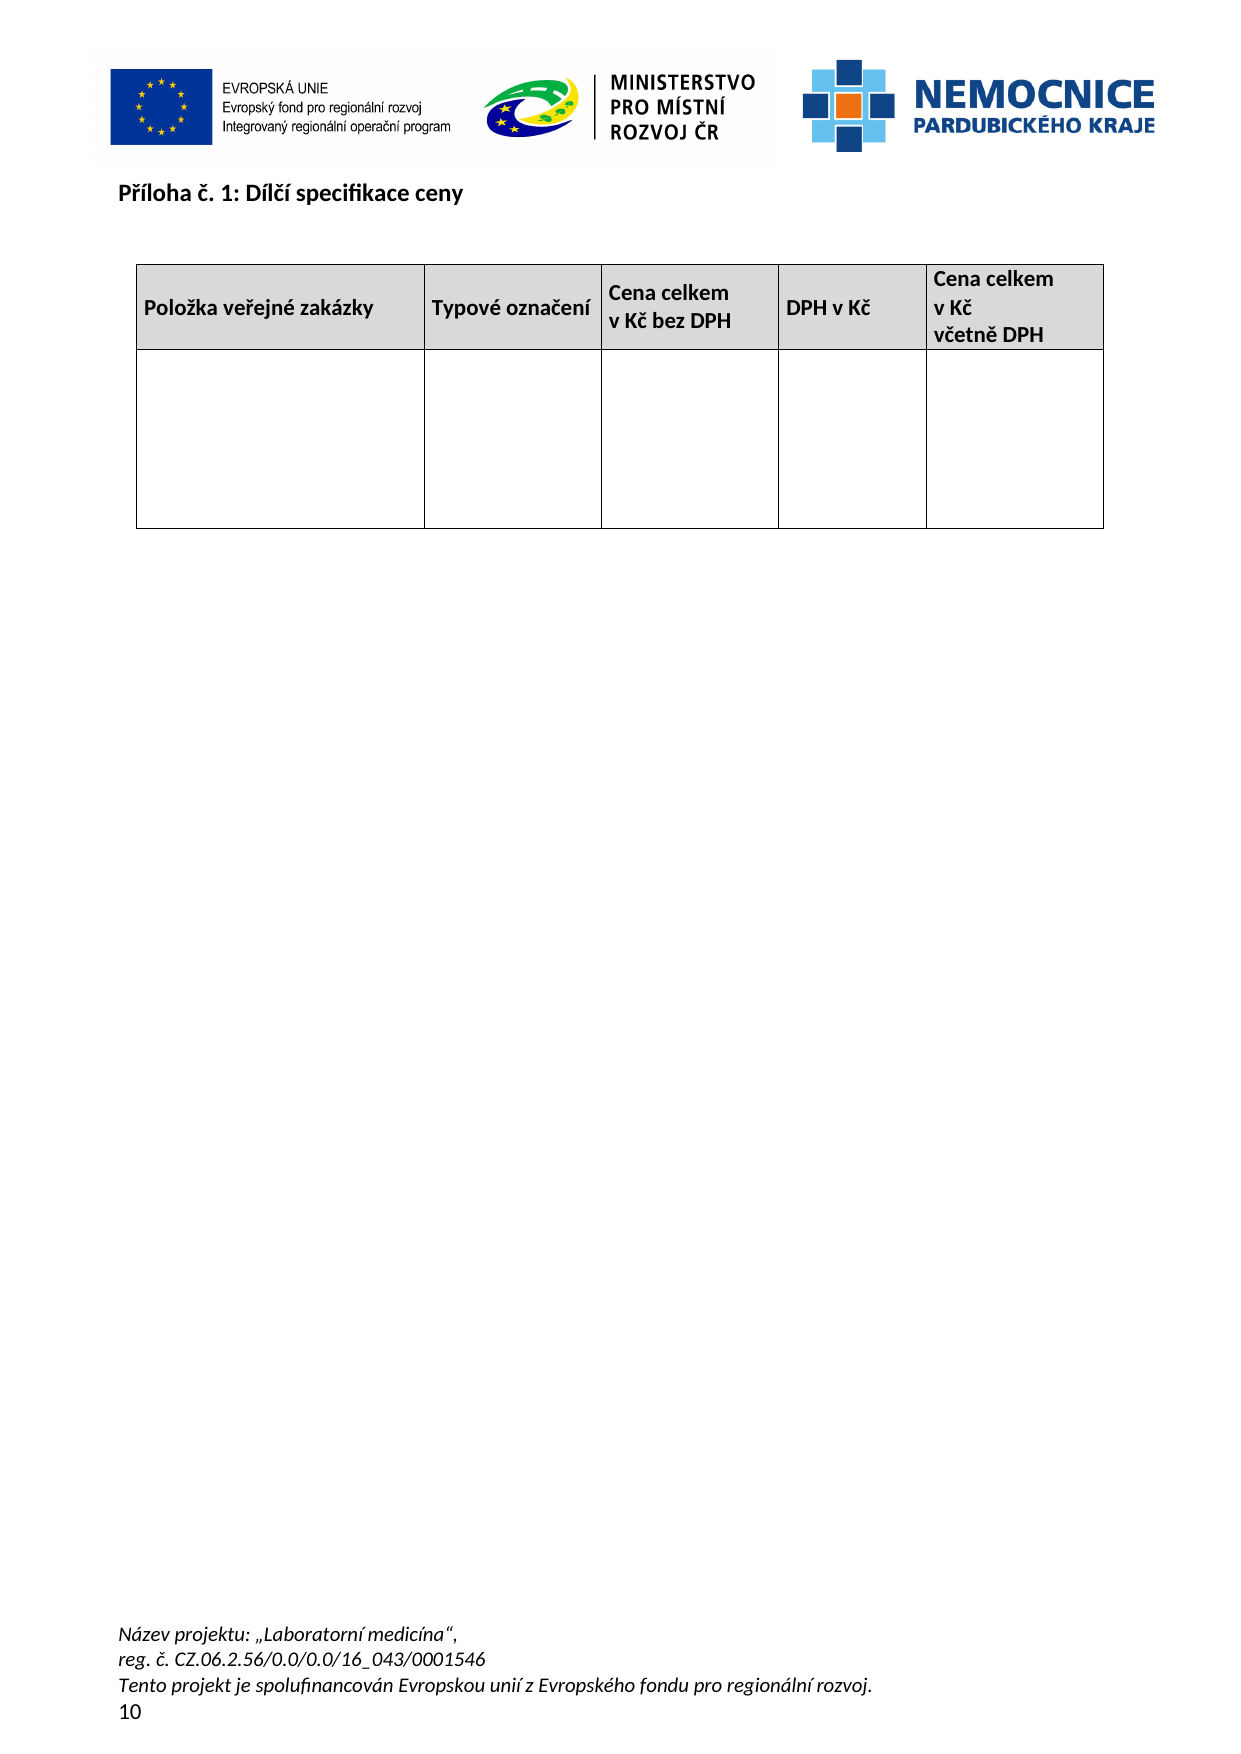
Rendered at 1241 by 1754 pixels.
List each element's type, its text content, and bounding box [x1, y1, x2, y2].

table_header Typové označení [425, 265, 601, 349]
table_header Položka veřejné zakázky [137, 265, 424, 349]
table_cell [137, 350, 424, 528]
picture [88, 43, 777, 170]
table_header DPH v Kč [779, 265, 926, 349]
text Příloha č. 1: Dílčí specifikace ceny [118, 177, 1122, 208]
table_header Cena celkem v Kč bez DPH [602, 265, 778, 349]
table_cell [602, 350, 778, 528]
picture [801, 58, 1155, 153]
table_cell [927, 350, 1103, 528]
table_cell [779, 350, 926, 528]
table_cell [425, 350, 601, 528]
table_header Cena celkem v Kč včetně DPH [927, 265, 1103, 349]
